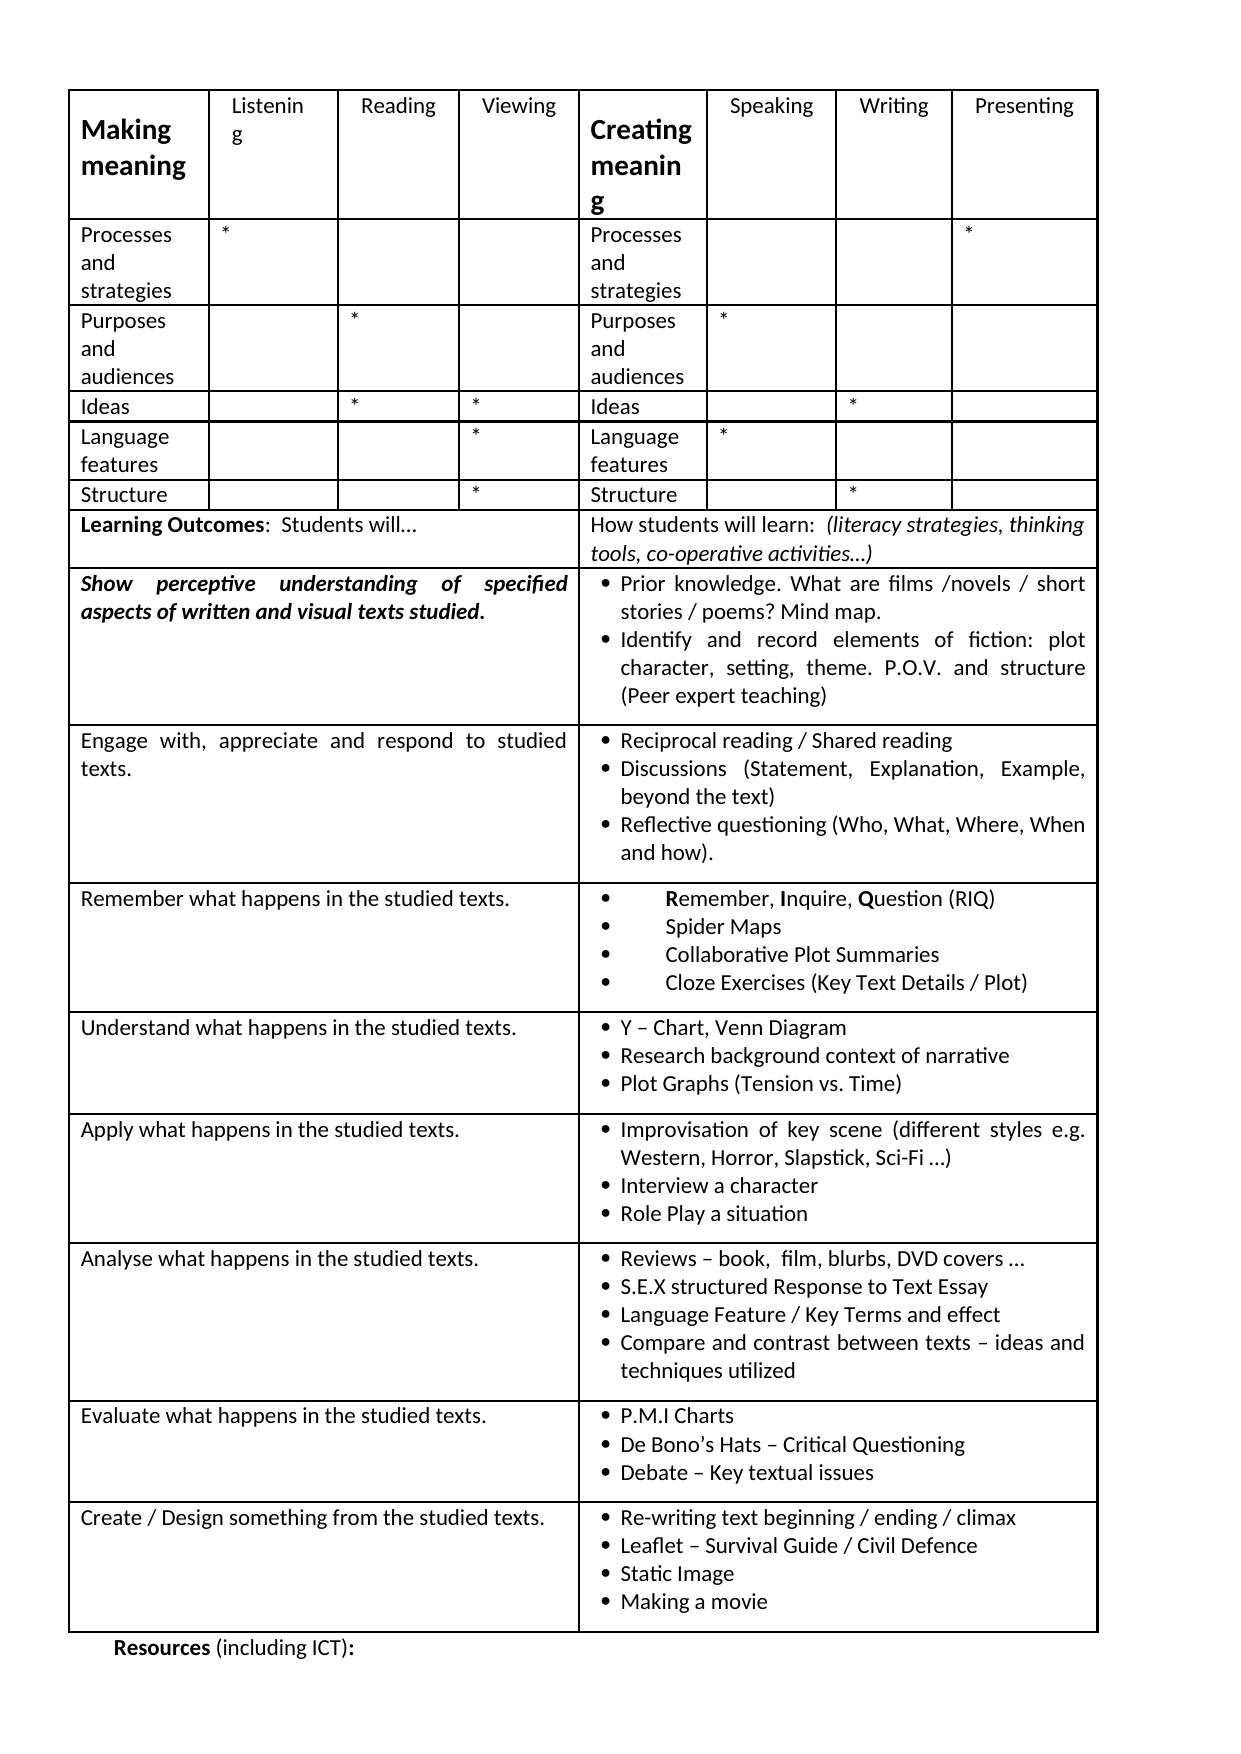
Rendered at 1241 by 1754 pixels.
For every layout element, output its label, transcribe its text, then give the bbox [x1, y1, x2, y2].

table_cell Re-writing text beginning / ending / climax Leaflet – Survival Guide / Civil Defence Static Image Making a movie [580, 1503, 1096, 1631]
table_cell [708, 220, 835, 304]
table_cell [953, 423, 1096, 478]
table_cell Reciprocal reading / Shared reading Discussions (Statement, Explanation, Example, beyond the text) Reflective questioning (Who, What, Where, When and how). [580, 726, 1096, 882]
table_cell [837, 423, 951, 478]
table_cell Purposes and audiences [580, 306, 706, 390]
table_cell Create / Design something from the studied texts. [70, 1503, 578, 1631]
table_cell Remember, Inquire, Question (RIQ) Spider Maps Collaborative Plot Summaries Cloze Exercises (Key Text Details / Plot) [580, 884, 1096, 1011]
table_cell Y – Chart, Venn Diagram Research background context of narrative Plot Graphs (Tension vs. Time) [580, 1013, 1096, 1113]
table_cell P.M.I Charts De Bono’s Hats – Critical Questioning Debate – Key textual issues [580, 1402, 1096, 1501]
table_cell [210, 306, 337, 390]
table_cell Show perceptive understanding of specified aspects of written and visual texts studied. [70, 569, 578, 724]
table_cell * [339, 392, 458, 420]
table_header Creating meaning [580, 91, 706, 218]
table_cell * [460, 392, 578, 420]
table_cell [953, 392, 1096, 420]
table_cell [837, 220, 951, 304]
table_cell Processes and strategies [580, 220, 706, 304]
table_cell [339, 481, 458, 508]
table_header [339, 91, 458, 218]
table_cell * [339, 306, 458, 390]
table_header Viewing [460, 91, 578, 218]
table_cell [339, 220, 458, 304]
table_cell [837, 306, 951, 390]
table_cell Ideas [70, 392, 208, 420]
table_cell [210, 423, 337, 478]
table_cell Language features [70, 423, 208, 478]
table_cell [460, 306, 578, 390]
table_header Writing [837, 91, 951, 218]
table_cell Evaluate what happens in the studied texts. [70, 1402, 578, 1501]
table_cell Remember what happens in the studied texts. [70, 884, 578, 1011]
table_cell [339, 423, 458, 478]
table_cell * [837, 392, 951, 420]
text Resources (including ICT): [114, 1633, 1152, 1661]
table_cell Improvisation of key scene (different styles e.g. Western, Horror, Slapstick, Sci-Fi …) Interview a character Role Play a situation [580, 1115, 1096, 1242]
table_cell [460, 220, 578, 304]
table_cell Understand what happens in the studied texts. [70, 1013, 578, 1113]
table_cell Analyse what happens in the studied texts. [70, 1244, 578, 1399]
table_cell Apply what happens in the studied texts. [70, 1115, 578, 1242]
table_cell How students will learn: (literacy strategies, thinking tools, co-operative activities…) [580, 511, 1096, 567]
table_cell Purposes and audiences [70, 306, 208, 390]
table_cell Ideas [580, 392, 706, 420]
table_header Listening [210, 91, 337, 218]
table_cell Prior knowledge. What are films /novels / short stories / poems? Mind map. Identify and record elements of fiction: plot character, setting, theme. P.O.V. and structure (Peer expert teaching) [580, 569, 1096, 724]
table_cell [708, 481, 835, 508]
table_cell Learning Outcomes: Students will… [70, 511, 578, 567]
table_cell Language features [580, 423, 706, 478]
table_cell * [953, 220, 1096, 304]
table_cell [210, 392, 337, 420]
table_cell Structure [580, 481, 706, 508]
table_header Making meaning [70, 91, 208, 218]
table_header Speaking [708, 91, 835, 218]
table_cell * [708, 306, 835, 390]
table_cell [708, 392, 835, 420]
table_cell [953, 306, 1096, 390]
table_cell Reviews – book, film, blurbs, DVD covers … S.E.X structured Response to Text Essay Language Feature / Key Terms and effect Compare and contrast between texts – ideas and techniques utilized [580, 1244, 1096, 1399]
table_cell [953, 481, 1096, 508]
table_cell * [837, 481, 951, 508]
table_cell Engage with, appreciate and respond to studied texts. [70, 726, 578, 882]
table_cell [210, 481, 337, 508]
table_cell Processes and strategies [70, 220, 208, 304]
table_cell Structure [70, 481, 208, 508]
table_cell * [460, 423, 578, 478]
table_cell * [210, 220, 337, 304]
table_cell * [708, 423, 835, 478]
table_cell * [460, 481, 578, 508]
table_header Presenting [953, 91, 1096, 218]
